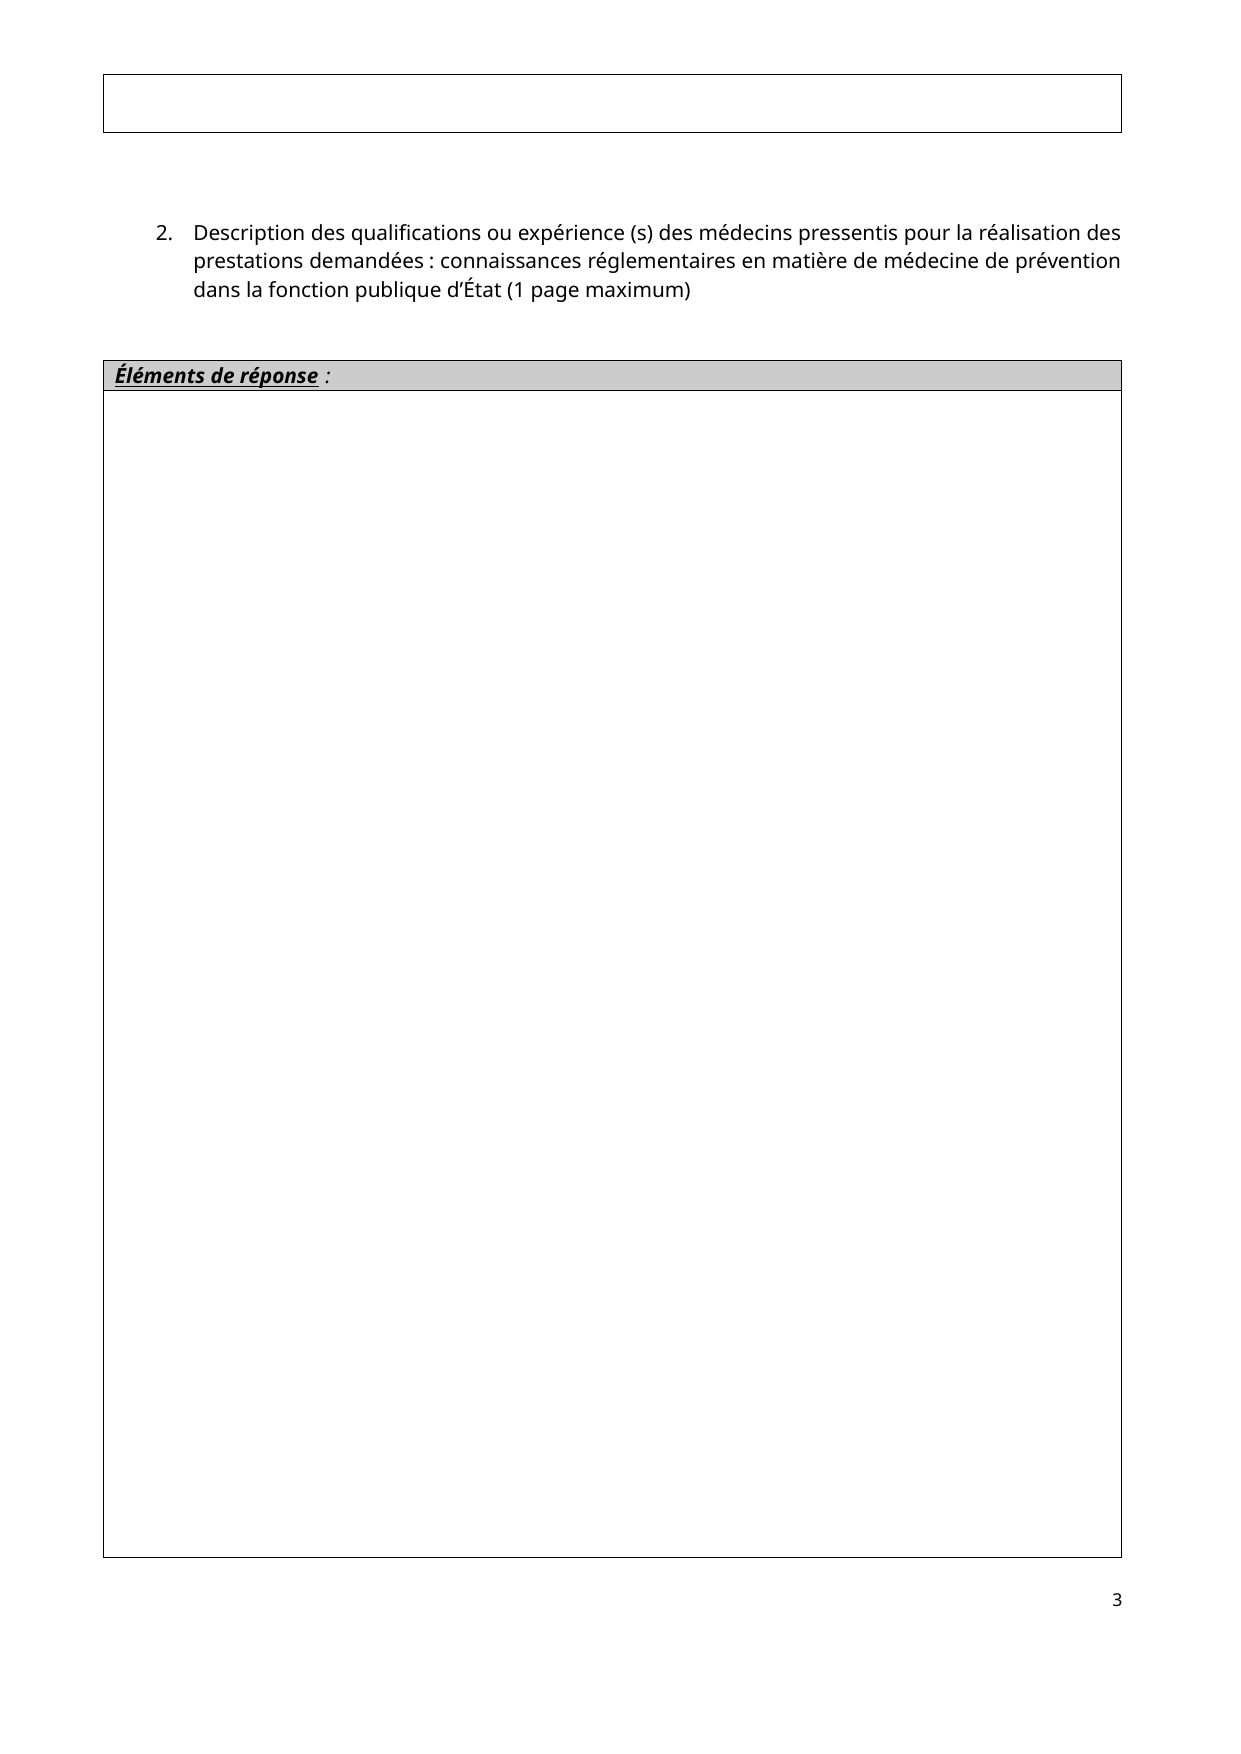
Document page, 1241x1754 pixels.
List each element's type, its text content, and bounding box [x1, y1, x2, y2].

list Description des qualifications ou expérience (s) des médecins pressentis pour la réalisation des prestations demandées : connaissances réglementaires en matière de médecine de prévention dans la fonction publique d’État (1 page maximum) [156, 218, 1122, 303]
table_cell [104, 75, 1121, 132]
table_cell [104, 391, 1121, 1557]
table_header Éléments de réponse : [104, 361, 1121, 390]
